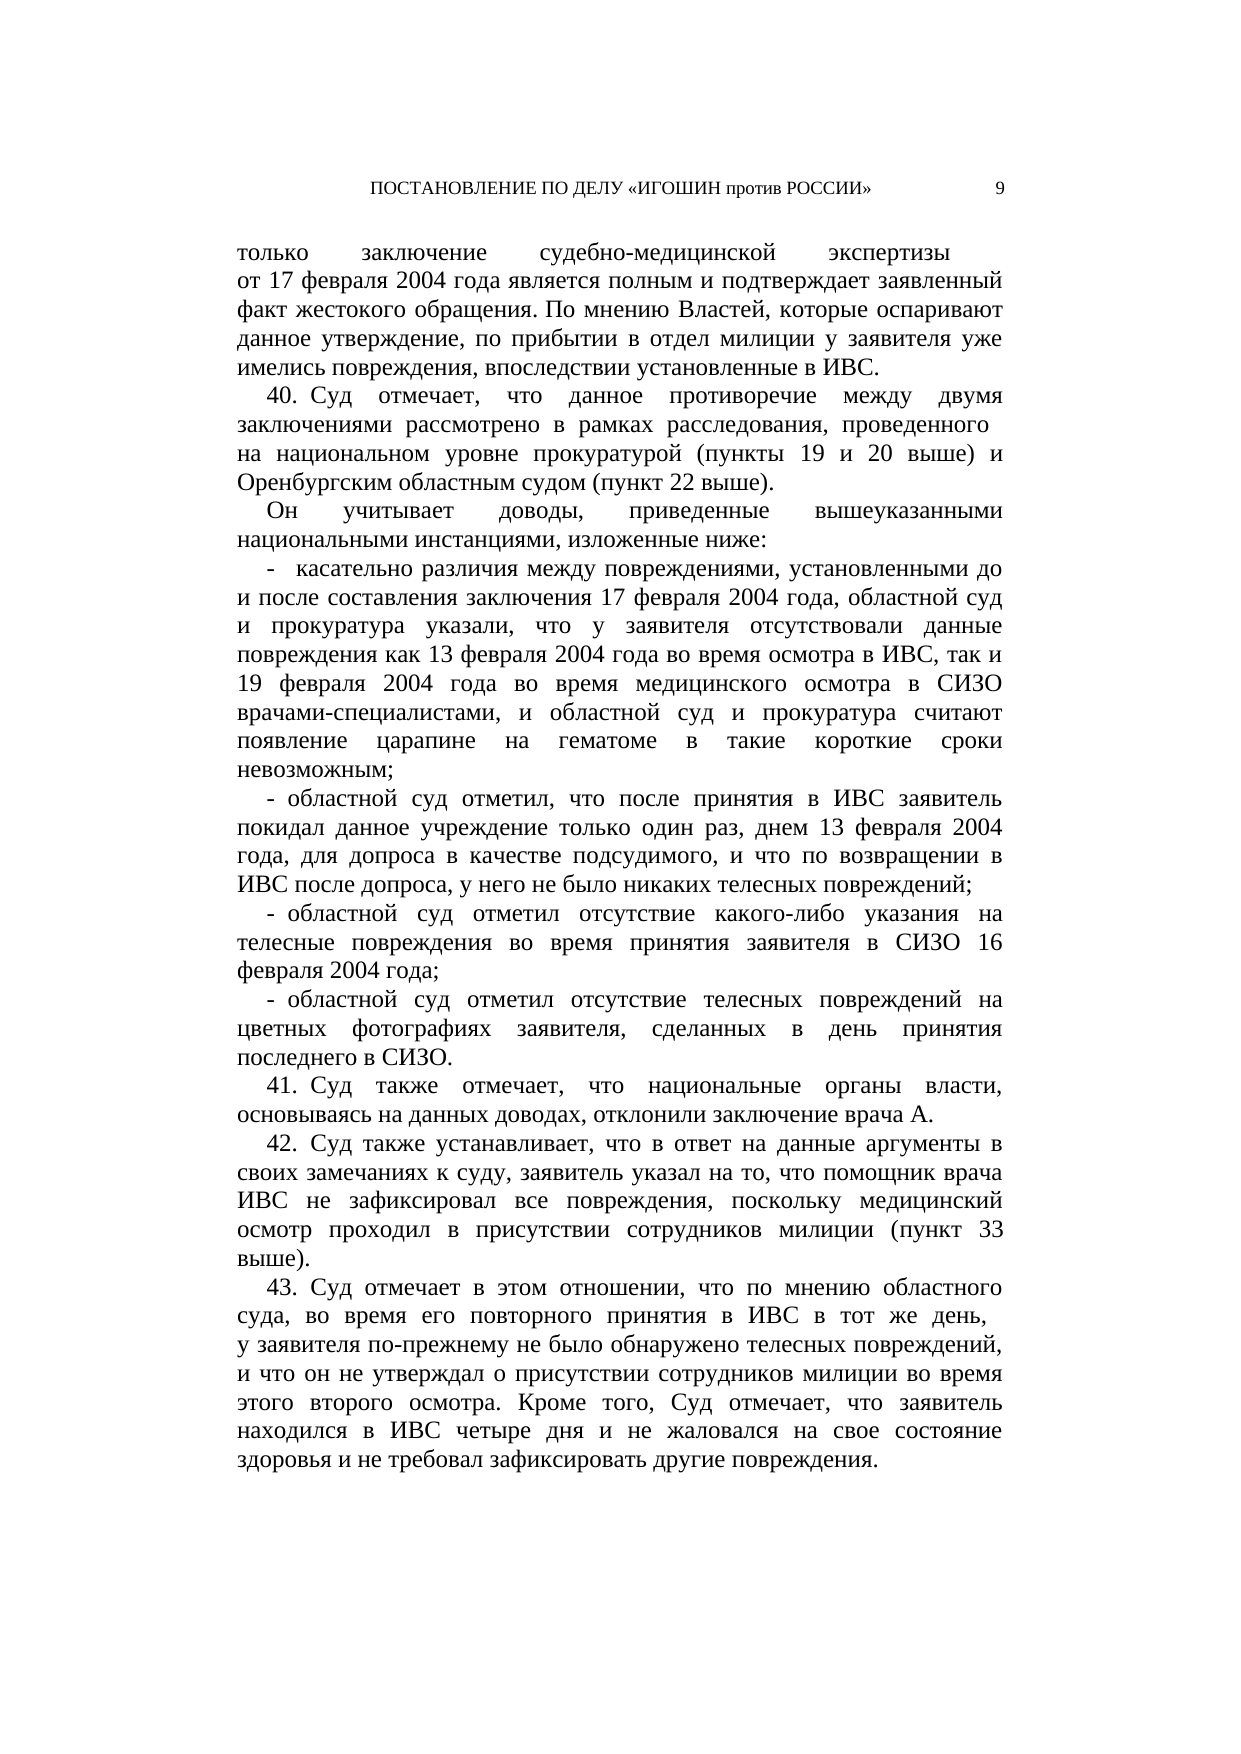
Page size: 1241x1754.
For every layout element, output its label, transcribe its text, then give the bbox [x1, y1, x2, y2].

text - касательно различия между повреждениями, установленными до и после составления заключения 17 февраля 2004 года, областной суд и прокуратура указали, что у заявителя отсутствовали данные повреждения как 13 февраля 2004 года во время осмотра в ИВС, так и 19 февраля 2004 года во время медицинского осмотра в СИЗО врачами-специалистами, и областной суд и прокуратура считают появление царапине на гематоме в такие короткие сроки невозможным; [237, 553, 1003, 783]
text - областной суд отметил, что после принятия в ИВС заявитель покидал данное учреждение только один раз, днем 13 февраля 2004 года, для допроса в качестве подсудимого, и что по возвращении в ИВС после допроса, у него не было никаких телесных повреждений; [237, 783, 1003, 898]
text 40. Суд отмечает, что данное противоречие между двумя заключениями рассмотрено в рамках расследования, проведенного на национальном уровне прокуратурой (пункты 19 и 20 выше) и Оренбургским областным судом (пункт 22 выше). [237, 381, 1003, 496]
text - областной суд отметил отсутствие телесных повреждений на цветных фотографиях заявителя, сделанных в день принятия последнего в СИЗО. [237, 984, 1003, 1071]
text 42. Суд также устанавливает, что в ответ на данные аргументы в своих замечаниях к суду, заявитель указал на то, что помощник врача ИВС не зафиксировал все повреждения, поскольку медицинский осмотр проходил в присутствии сотрудников милиции (пункт 33 выше). [237, 1128, 1003, 1272]
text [237, 237, 1003, 381]
text 41. Суд также отмечает, что национальные органы власти, основываясь на данных доводах, отклонили заключение врача А. [237, 1071, 1003, 1128]
text - областной суд отметил отсутствие какого-либо указания на телесные повреждения во время принятия заявителя в СИЗО 16 февраля 2004 года; [237, 898, 1003, 984]
text Он учитывает доводы, приведенные вышеуказанными национальными инстанциями, изложенные ниже: [237, 496, 1003, 553]
text 43. Суд отмечает в этом отношении, что по мнению областного суда, во время его повторного принятия в ИВС в тот же день, у заявителя по-прежнему не было обнаружено телесных повреждений, и что он не утверждал о присутствии сотрудников милиции во время этого второго осмотра. Кроме того, Суд отмечает, что заявитель находился в ИВС четыре дня и не жаловался на свое состояние здоровья и не требовал зафиксировать другие повреждения. [237, 1272, 1003, 1473]
